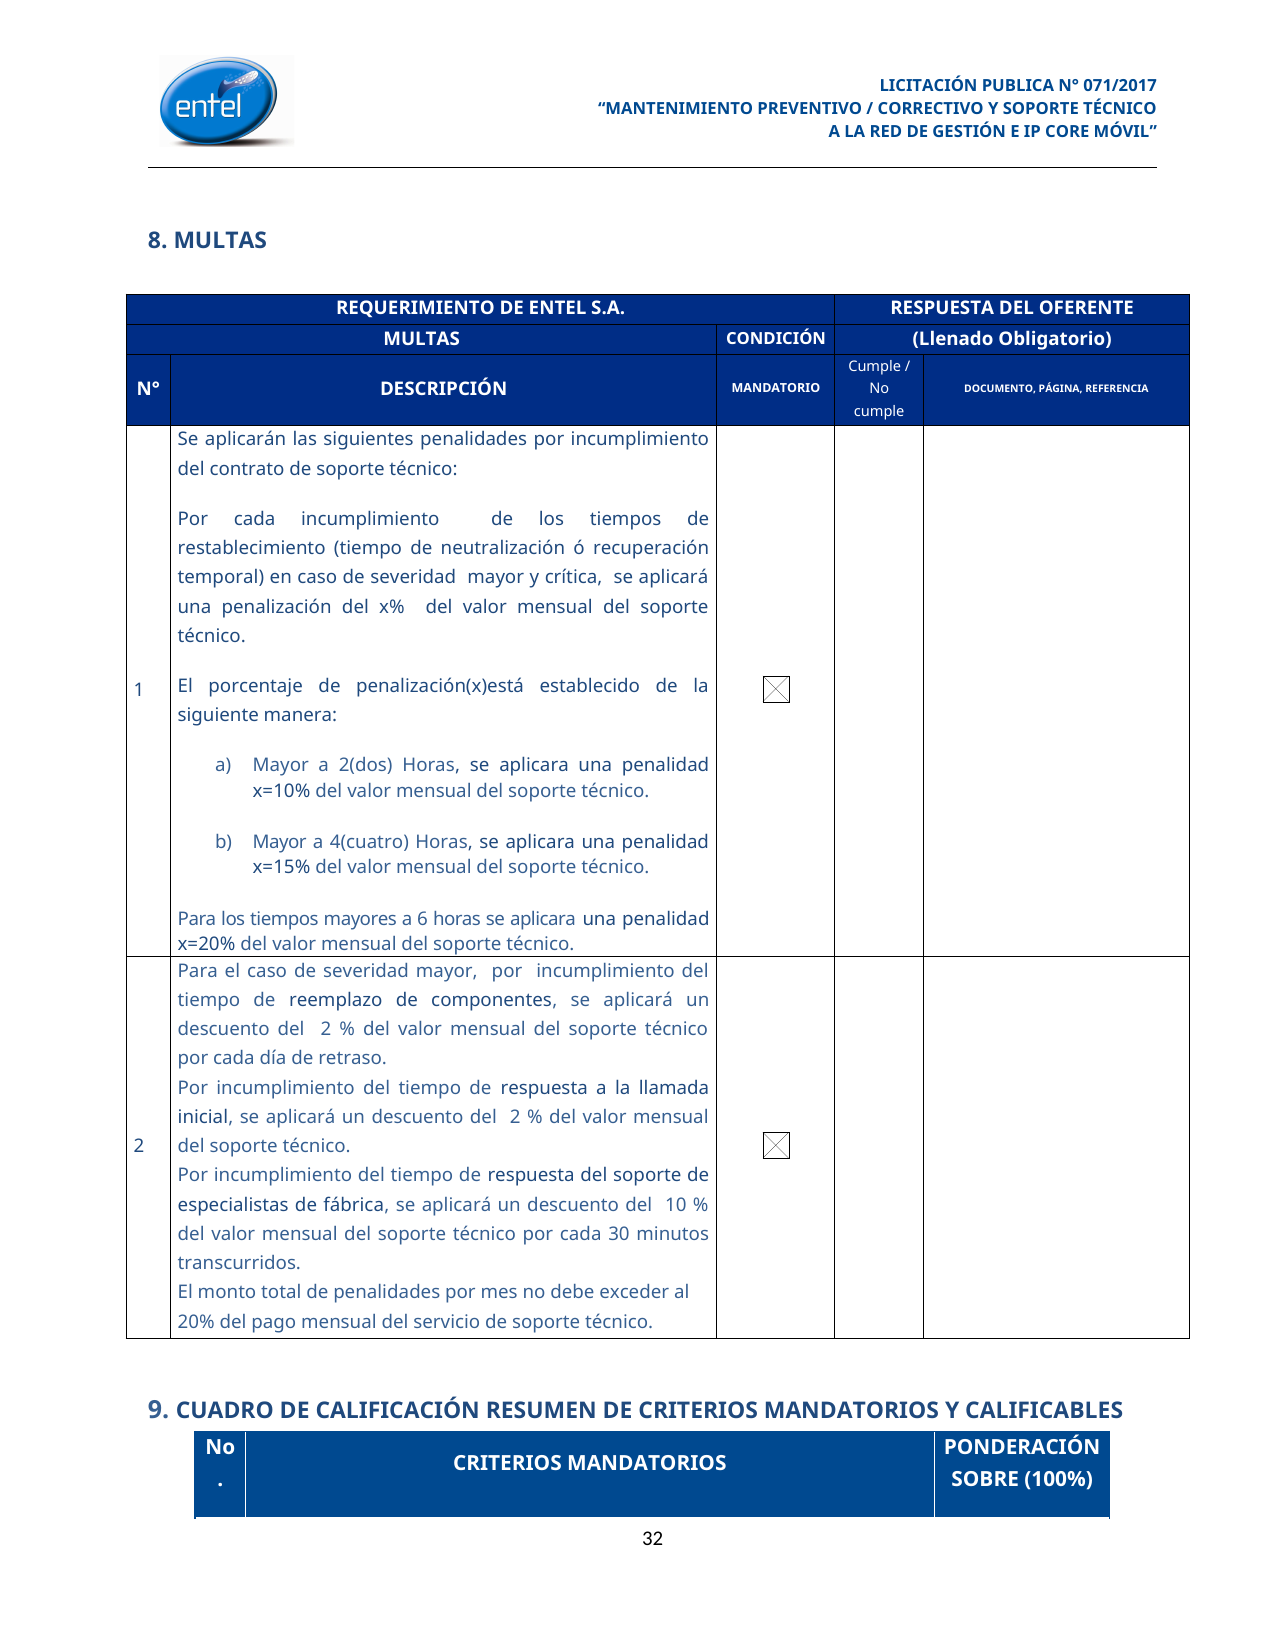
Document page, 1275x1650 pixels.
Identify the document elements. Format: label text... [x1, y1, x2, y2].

table_cell MULTAS [127, 325, 716, 354]
table_cell Cumple / No cumple [835, 355, 923, 425]
table_cell [717, 426, 834, 956]
text 9. CUADRO DE CALIFICACIÓN RESUMEN DE CRITERIOS MANDATORIOS Y CALIFICABLES [148, 1392, 1157, 1426]
table_cell MANDATORIO [717, 355, 834, 425]
table_cell [717, 957, 834, 1337]
table_header PONDERACIÓN SOBRE (100%) [935, 1432, 1109, 1517]
table_cell [924, 426, 1189, 956]
table_header CRITERIOS MANDATORIOS [246, 1432, 934, 1517]
table_cell DESCRIPCIÓN [171, 355, 716, 425]
table_header RESPUESTA DEL OFERENTE [835, 295, 1189, 324]
table_cell Se aplicarán las siguientes penalidades por incumplimiento del contrato de soporte técnico: Por cada incumplimiento de los tiempos de restablecimiento (tiempo de neutralización ó recuperación temporal) en caso de severidad mayor y crítica, se aplicará una penalización del x% del valor mensual del soporte técnico. El porcentaje de penalización(x)está establecido de la siguiente manera: Mayor a 2(dos) Horas, se aplicara una penalidad x=10% del valor mensual del soporte técnico. Mayor a 4(cuatro) Horas, se aplicara una penalidad x=15% del valor mensual del soporte técnico. Para los tiempos mayores a 6 horas se aplicara una penalidad x=20% del valor mensual del soporte técnico. [171, 426, 716, 956]
table_cell N° [127, 355, 170, 425]
table_cell (Llenado Obligatorio) [835, 325, 1189, 354]
table_cell [835, 957, 923, 1337]
picture [159, 55, 295, 147]
table_cell 1 [127, 426, 170, 956]
table_cell [835, 426, 923, 956]
table_header REQUERIMIENTO DE ENTEL S.A. [127, 295, 834, 324]
table_cell CONDICIÓN [717, 325, 834, 354]
text 8. MULTAS [148, 224, 1157, 256]
table_cell DOCUMENTO, PÁGINA, REFERENCIA [924, 355, 1189, 425]
table_header No. [196, 1432, 245, 1517]
table_cell [924, 957, 1189, 1337]
table_cell 2 [127, 957, 170, 1337]
table_cell Para el caso de severidad mayor, por incumplimiento del tiempo de reemplazo de componentes, se aplicará un descuento del 2 % del valor mensual del soporte técnico por cada día de retraso. Por incumplimiento del tiempo de respuesta a la llamada inicial, se aplicará un descuento del 2 % del valor mensual del soporte técnico. Por incumplimiento del tiempo de respuesta del soporte de especialistas de fábrica, se aplicará un descuento del 10 % del valor mensual del soporte técnico por cada 30 minutos transcurridos. El monto total de penalidades por mes no debe exceder al 20% del pago mensual del servicio de soporte técnico. [171, 957, 716, 1337]
